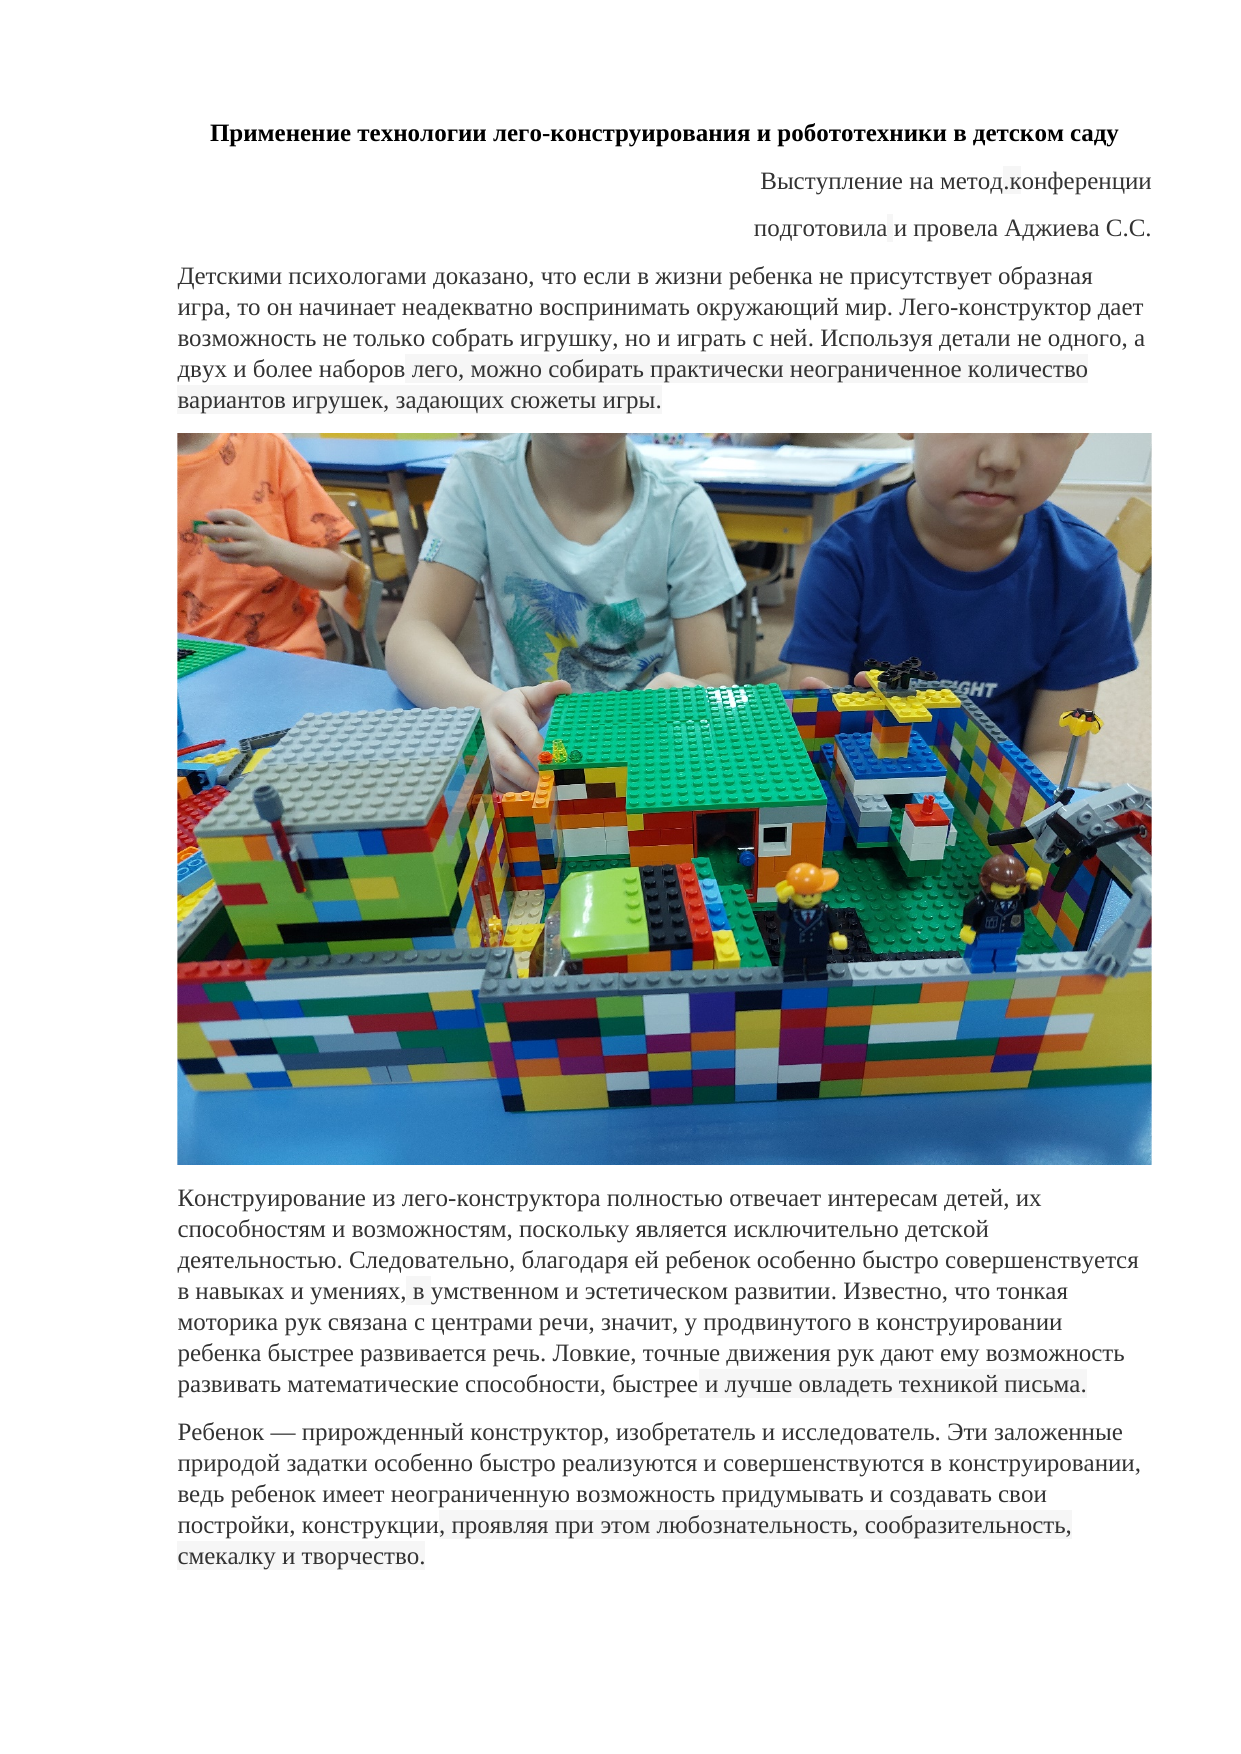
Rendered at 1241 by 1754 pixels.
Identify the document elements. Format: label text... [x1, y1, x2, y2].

text Детскими психологами доказано, что если в жизни ребенка не присутствует образная игра, то он начинает неадекватно воспринимать окружающий мир. Лего-конструктор дает возможность не только собрать игрушку, но и играть с ней. Используя детали не одного, а двух и более наборов лего, можно собирать практически неограниченное количество вариантов игрушек, задающих сюжеты игры. [177, 261, 1152, 414]
text Ребенок — прирожденный конструктор, изобретатель и исследователь. Эти заложенные природой задатки особенно быстро реализуются и совершенствуются в конструировании, ведь ребенок имеет неограниченную возможность придумывать и создавать свои постройки, конструкции, проявляя при этом любознательность, сообразительность, смекалку и творчество. [177, 1417, 1152, 1570]
text Выступление на метод.конференции [177, 166, 1003, 194]
text Выступление на метод.конференции [1021, 166, 1152, 194]
text Конструирование из лего-конструктора полностью отвечает интересам детей, их способностям и возможностям, поскольку является исключительно детской деятельностью. Следовательно, благодаря ей ребенок особенно быстро совершенствуется в навыках и умениях, в умственном и эстетическом развитии. Известно, что тонкая моторика рук связана с центрами речи, значит, у продвинутого в конструировании ребенка быстрее развивается речь. Ловкие, точные движения рук дают ему возможность развивать математические способности, быстрее и лучше овладеть техникой письма. [177, 1183, 1152, 1398]
picture [177, 433, 1152, 1165]
text подготовила и провела Аджиева С.С. [177, 213, 1152, 242]
text Применение технологии лего-конструирования и робототехники в детском саду [177, 118, 1152, 147]
